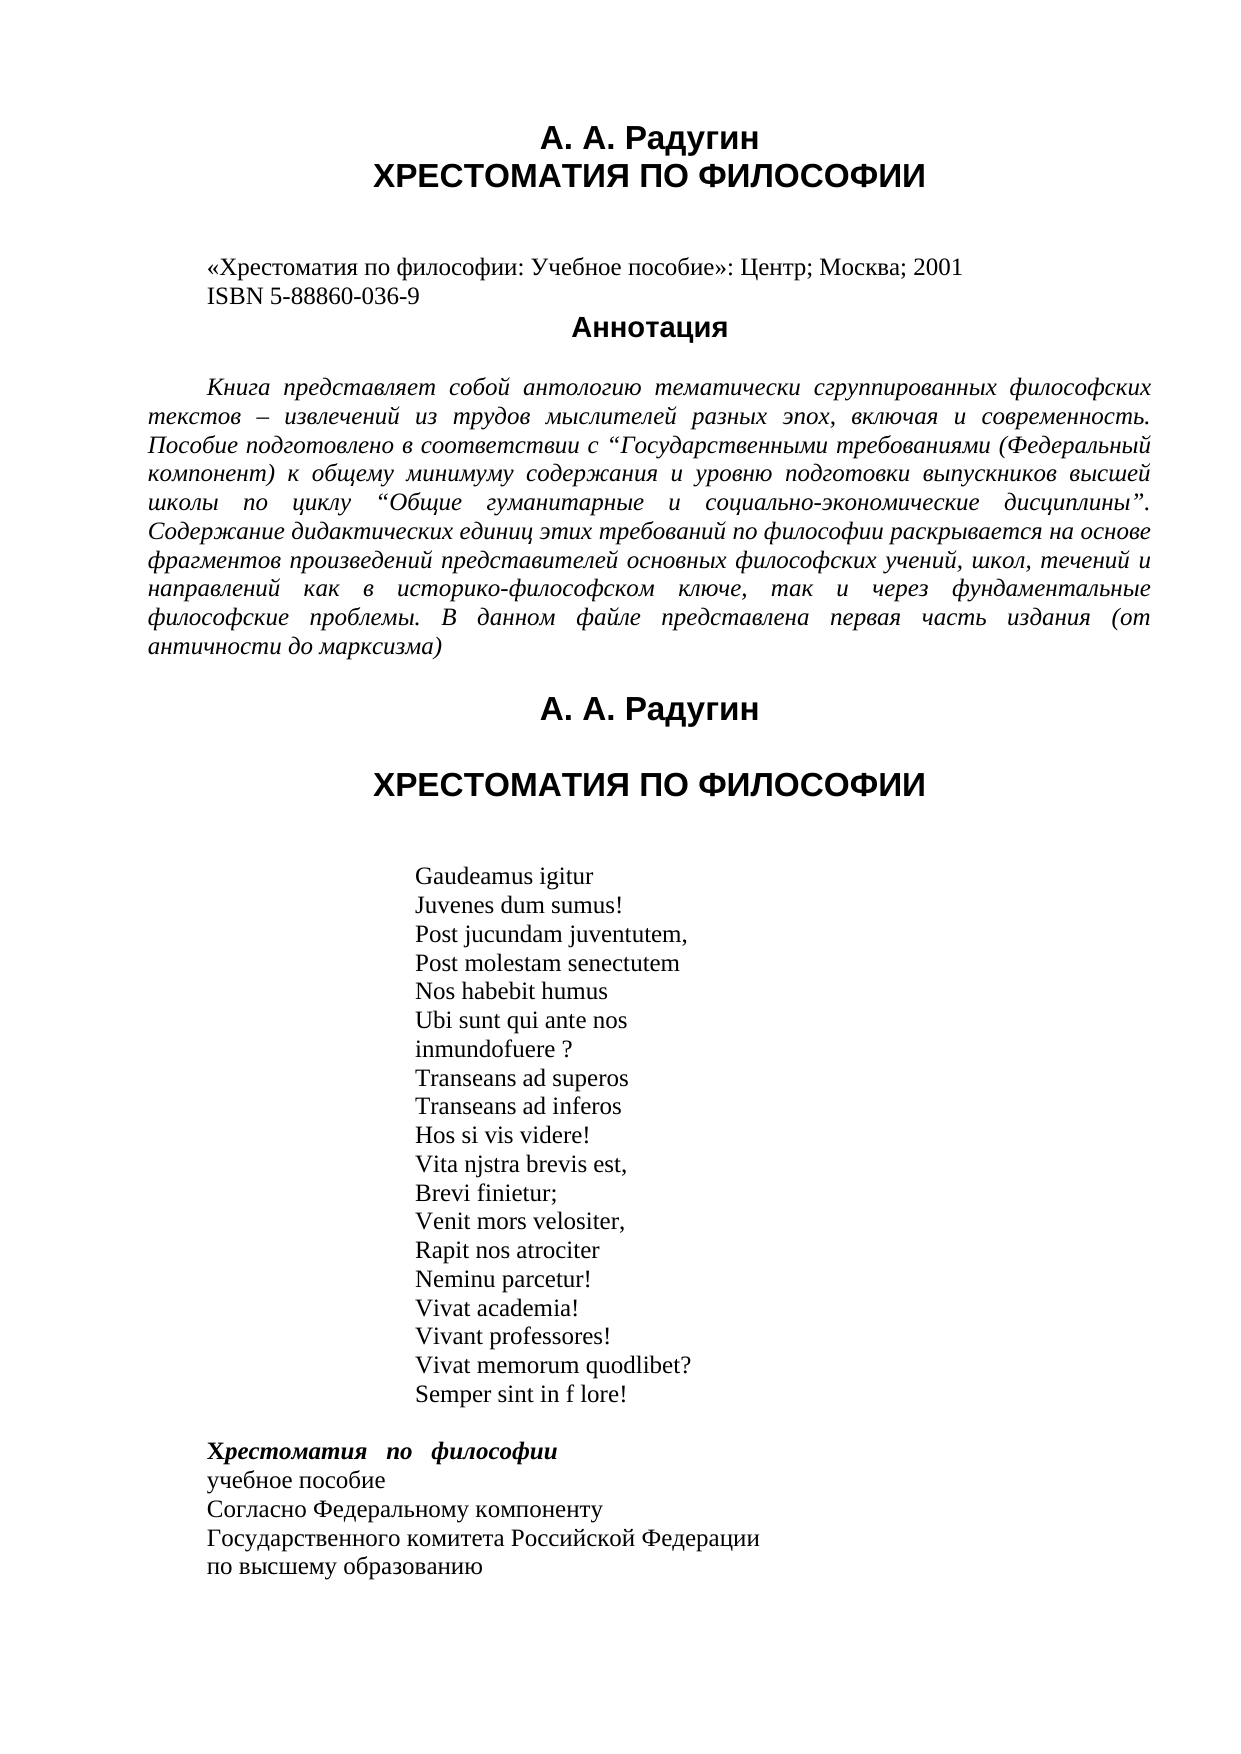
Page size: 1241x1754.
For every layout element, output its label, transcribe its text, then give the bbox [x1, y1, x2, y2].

text Venit mors velositer, [356, 1206, 1089, 1235]
text Ubi sunt qui ante nos [356, 1005, 1089, 1034]
text Hos si vis videre! [356, 1120, 1089, 1149]
text Государственного комитета Российской Федерации [148, 1523, 1152, 1551]
text ISBN 5-88860-036-9 [148, 281, 1152, 310]
text «Хрестоматия по философии: Учебное пособие»: Центр; Москва; 2001 [148, 252, 1152, 281]
text Nos habebit humus [356, 976, 1089, 1005]
text учебное пособие [148, 1465, 1152, 1494]
text Хрестоматия по философии [148, 1436, 1152, 1465]
text Vivat academia! [356, 1293, 1089, 1321]
text Juvenes dum sumus! [356, 890, 1089, 919]
text Post molestam senectutem [356, 948, 1089, 976]
text Аннотация [148, 310, 1152, 343]
text Книга представляет собой антологию тематически сгруппированных философских текстов – извлечений из трудов мыслителей разных эпох, включая и современность. Пособие подготовлено в соответствии с “Государственными требованиями (Федеральный компонент) к общему минимуму содержания и уровню подготовки выпускников высшей школы по циклу “Общие гуманитарные и социально-экономические дисциплины”. Содержание дидактических единиц этих требований по философии раскрывается на основе фрагментов произведений представителей основных философских учений, школ, течений и направлений как в историко-философском ключе, так и через фундаментальные философские проблемы. В данном файле представлена первая часть издания (от античности до марксизма) [148, 372, 1152, 660]
text Согласно Федеральному компоненту [148, 1494, 1152, 1523]
text inmundofuere ? [356, 1034, 1089, 1063]
text А. А. Радугин [148, 118, 1152, 157]
text А. А. Радугин [148, 688, 1152, 727]
text Vivant professores! [356, 1321, 1089, 1350]
text ХРЕСТОМАТИЯ ПО ФИЛОСОФИИ [148, 765, 1152, 804]
text Transeans ad inferos [356, 1091, 1089, 1120]
text Vivat memorum quodlibet? [356, 1350, 1089, 1379]
text по высшему образованию [148, 1551, 1152, 1580]
text Semper sint in f lore! [356, 1379, 1089, 1408]
text ХРЕСТОМАТИЯ ПО ФИЛОСОФИИ [148, 157, 1152, 195]
text Neminu parcetur! [356, 1264, 1089, 1293]
text Post jucundam juventutem, [356, 919, 1089, 948]
text Vita njstra brevis est, [356, 1149, 1089, 1178]
text Transeans ad superos [356, 1063, 1089, 1091]
text Gaudeamus igitur [356, 861, 1089, 890]
text Brevi finietur; [356, 1178, 1089, 1206]
text Rapit nos atrociter [356, 1235, 1089, 1264]
